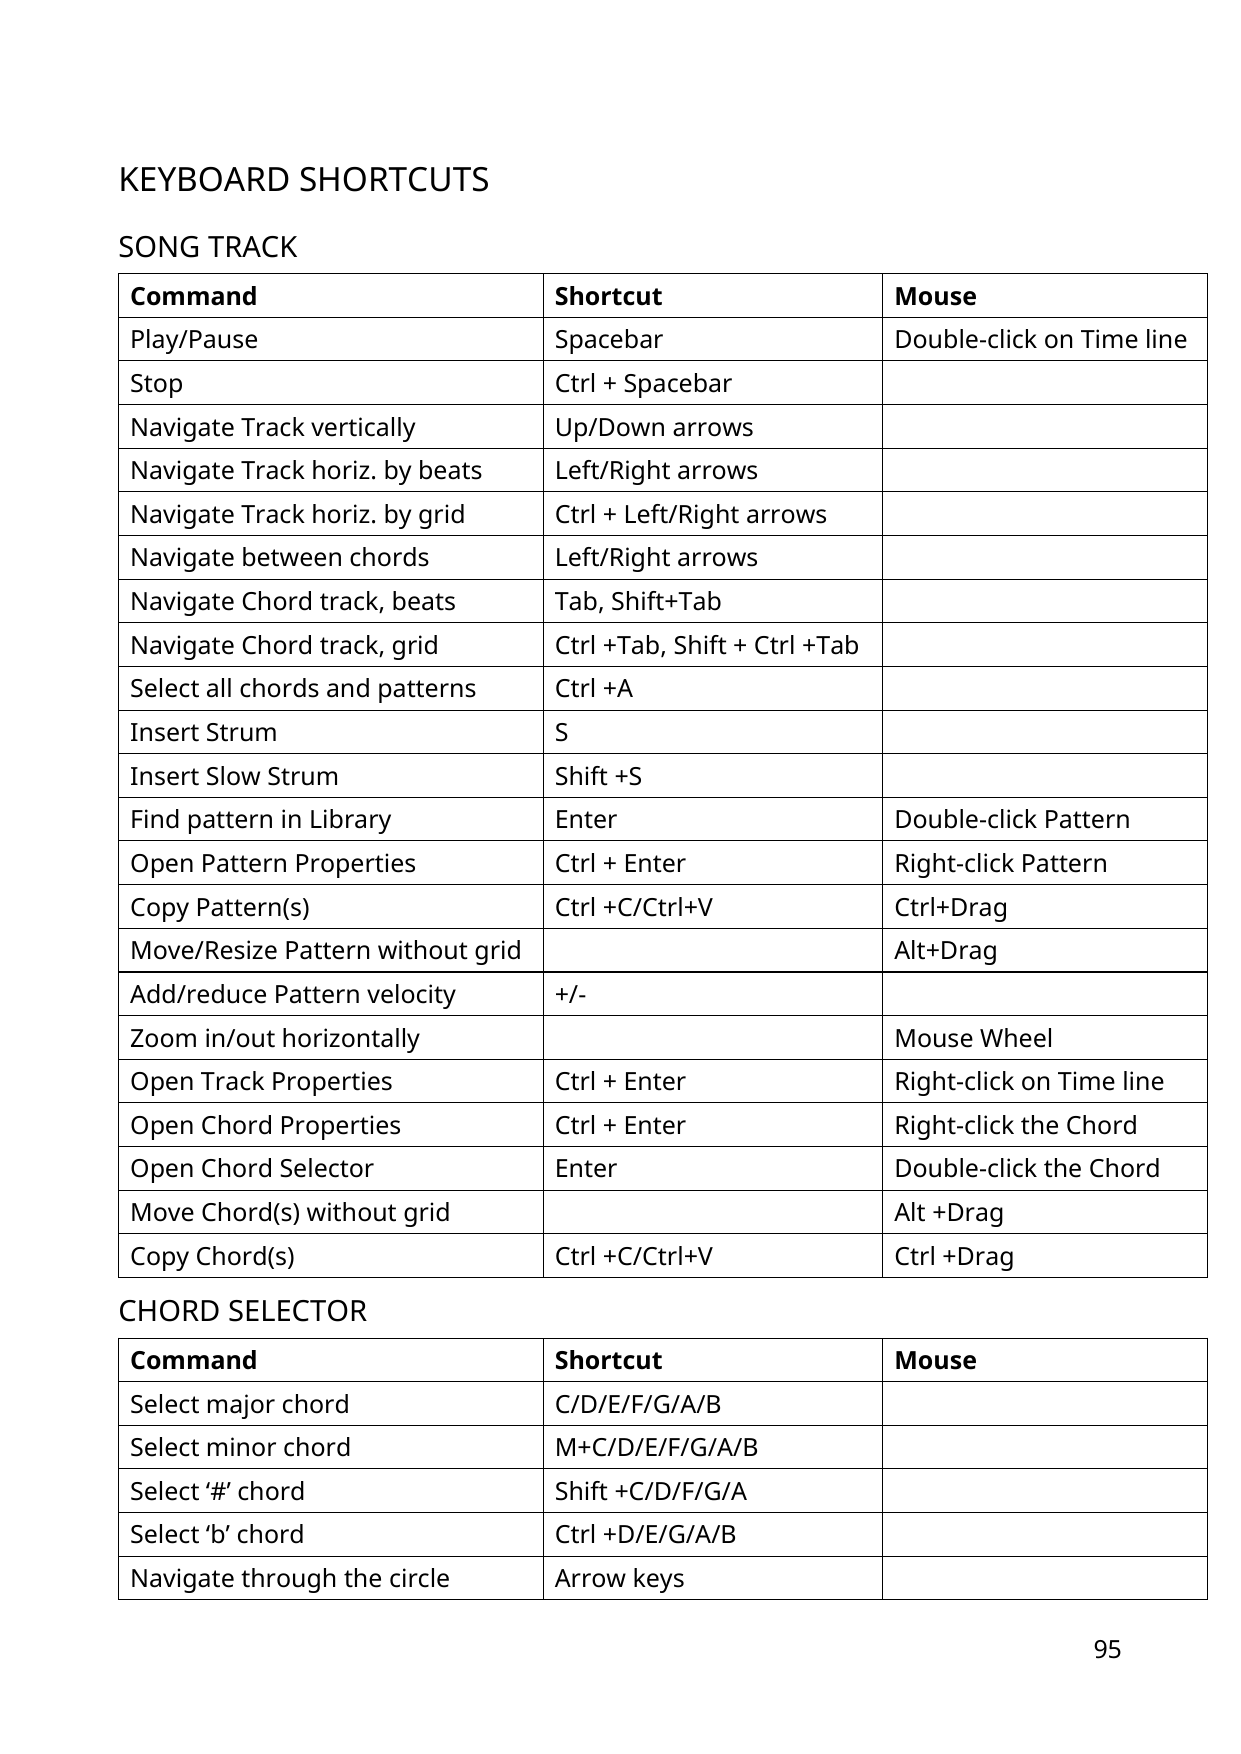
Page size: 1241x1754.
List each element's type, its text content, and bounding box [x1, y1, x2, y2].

table_cell Copy Chord(s) [119, 1234, 543, 1277]
table_cell Right-click the Chord [883, 1103, 1207, 1146]
table_cell [883, 1513, 1207, 1556]
table_cell Double-click the Chord [883, 1147, 1207, 1189]
subtitle Keyboard Shortcuts [118, 156, 1122, 201]
table_cell [883, 973, 1207, 1015]
table_cell Alt +Drag [883, 1191, 1207, 1233]
table_cell Copy Pattern(s) [119, 885, 543, 928]
table_cell Left/Right arrows [544, 536, 882, 578]
table_header Mouse [883, 1339, 1207, 1381]
table_cell [883, 536, 1207, 578]
table_cell Left/Right arrows [544, 449, 882, 491]
table_cell Ctrl+Drag [883, 885, 1207, 928]
table_cell S [544, 711, 882, 753]
table_cell Navigate Track horiz. by beats [119, 449, 543, 491]
table_cell Enter [544, 798, 882, 840]
table_cell Select all chords and patterns [119, 667, 543, 709]
table_cell Up/Down arrows [544, 405, 882, 448]
table_cell [883, 667, 1207, 709]
table_cell Right-click on Time line [883, 1060, 1207, 1102]
table_cell Tab, Shift+Tab [544, 580, 882, 622]
table_cell Zoom in/out horizontally [119, 1016, 543, 1059]
table_cell Select minor chord [119, 1426, 543, 1468]
table_header Mouse [883, 274, 1207, 317]
table_cell Right-click Pattern [883, 841, 1207, 884]
table_cell Ctrl + Left/Right arrows [544, 492, 882, 535]
table_cell [883, 449, 1207, 491]
table_cell [544, 929, 882, 971]
table_cell Enter [544, 1147, 882, 1189]
table_cell Open Pattern Properties [119, 841, 543, 884]
table_cell [544, 1191, 882, 1233]
table_cell Navigate Chord track, beats [119, 580, 543, 622]
table_cell Select ‘b’ chord [119, 1513, 543, 1556]
table_cell Insert Slow Strum [119, 754, 543, 797]
table_cell Ctrl + Enter [544, 1103, 882, 1146]
table_cell Shift +C/D/F/G/A [544, 1469, 882, 1512]
table_cell M+C/D/E/F/G/A/B [544, 1426, 882, 1468]
table_header Command [119, 274, 543, 317]
table_cell [883, 580, 1207, 622]
table_cell [883, 1426, 1207, 1468]
subtitle Chord Selector [118, 1290, 1122, 1330]
table_cell Spacebar [544, 318, 882, 360]
table_cell Ctrl + Enter [544, 1060, 882, 1102]
table_cell Navigate between chords [119, 536, 543, 578]
table_cell Open Track Properties [119, 1060, 543, 1102]
table_cell Navigate Track horiz. by grid [119, 492, 543, 535]
table_cell [883, 1469, 1207, 1512]
table_cell Open Chord Properties [119, 1103, 543, 1146]
table_cell Open Chord Selector [119, 1147, 543, 1189]
table_cell [883, 1557, 1207, 1599]
table_cell Ctrl +C/Ctrl+V [544, 885, 882, 928]
table_cell Stop [119, 361, 543, 404]
table_cell [883, 492, 1207, 535]
table_cell Select major chord [119, 1382, 543, 1425]
table_cell Mouse Wheel [883, 1016, 1207, 1059]
table_cell Double-click Pattern [883, 798, 1207, 840]
table_cell Add/reduce Pattern velocity [119, 973, 543, 1015]
table_cell Navigate Track vertically [119, 405, 543, 448]
table_cell Ctrl +D/E/G/A/B [544, 1513, 882, 1556]
table_cell Navigate Chord track, grid [119, 623, 543, 666]
table_cell Ctrl +C/Ctrl+V [544, 1234, 882, 1277]
table_cell C/D/E/F/G/A/B [544, 1382, 882, 1425]
table_cell Double-click on Time line [883, 318, 1207, 360]
table_cell Insert Strum [119, 711, 543, 753]
table_cell [883, 361, 1207, 404]
table_cell Ctrl + Spacebar [544, 361, 882, 404]
table_cell Shift +S [544, 754, 882, 797]
table_cell Ctrl +Drag [883, 1234, 1207, 1277]
table_header Shortcut [544, 274, 882, 317]
table_cell Arrow keys [544, 1557, 882, 1599]
table_cell Ctrl +A [544, 667, 882, 709]
table_cell [883, 405, 1207, 448]
table_cell [883, 754, 1207, 797]
table_header Command [119, 1339, 543, 1381]
table_cell [883, 711, 1207, 753]
table_cell Select ‘#’ chord [119, 1469, 543, 1512]
table_cell Find pattern in Library [119, 798, 543, 840]
subtitle Song Track [118, 226, 1122, 266]
table_cell Navigate through the circle [119, 1557, 543, 1599]
table_cell Ctrl + Enter [544, 841, 882, 884]
table_cell Alt+Drag [883, 929, 1207, 971]
table_header Shortcut [544, 1339, 882, 1381]
table_cell Play/Pause [119, 318, 543, 360]
table_cell Move Chord(s) without grid [119, 1191, 543, 1233]
table_cell [883, 623, 1207, 666]
table_cell +/- [544, 973, 882, 1015]
table_cell Move/Resize Pattern without grid [119, 929, 543, 971]
table_cell [544, 1016, 882, 1059]
table_cell Ctrl +Tab, Shift + Ctrl +Tab [544, 623, 882, 666]
table_cell [883, 1382, 1207, 1425]
